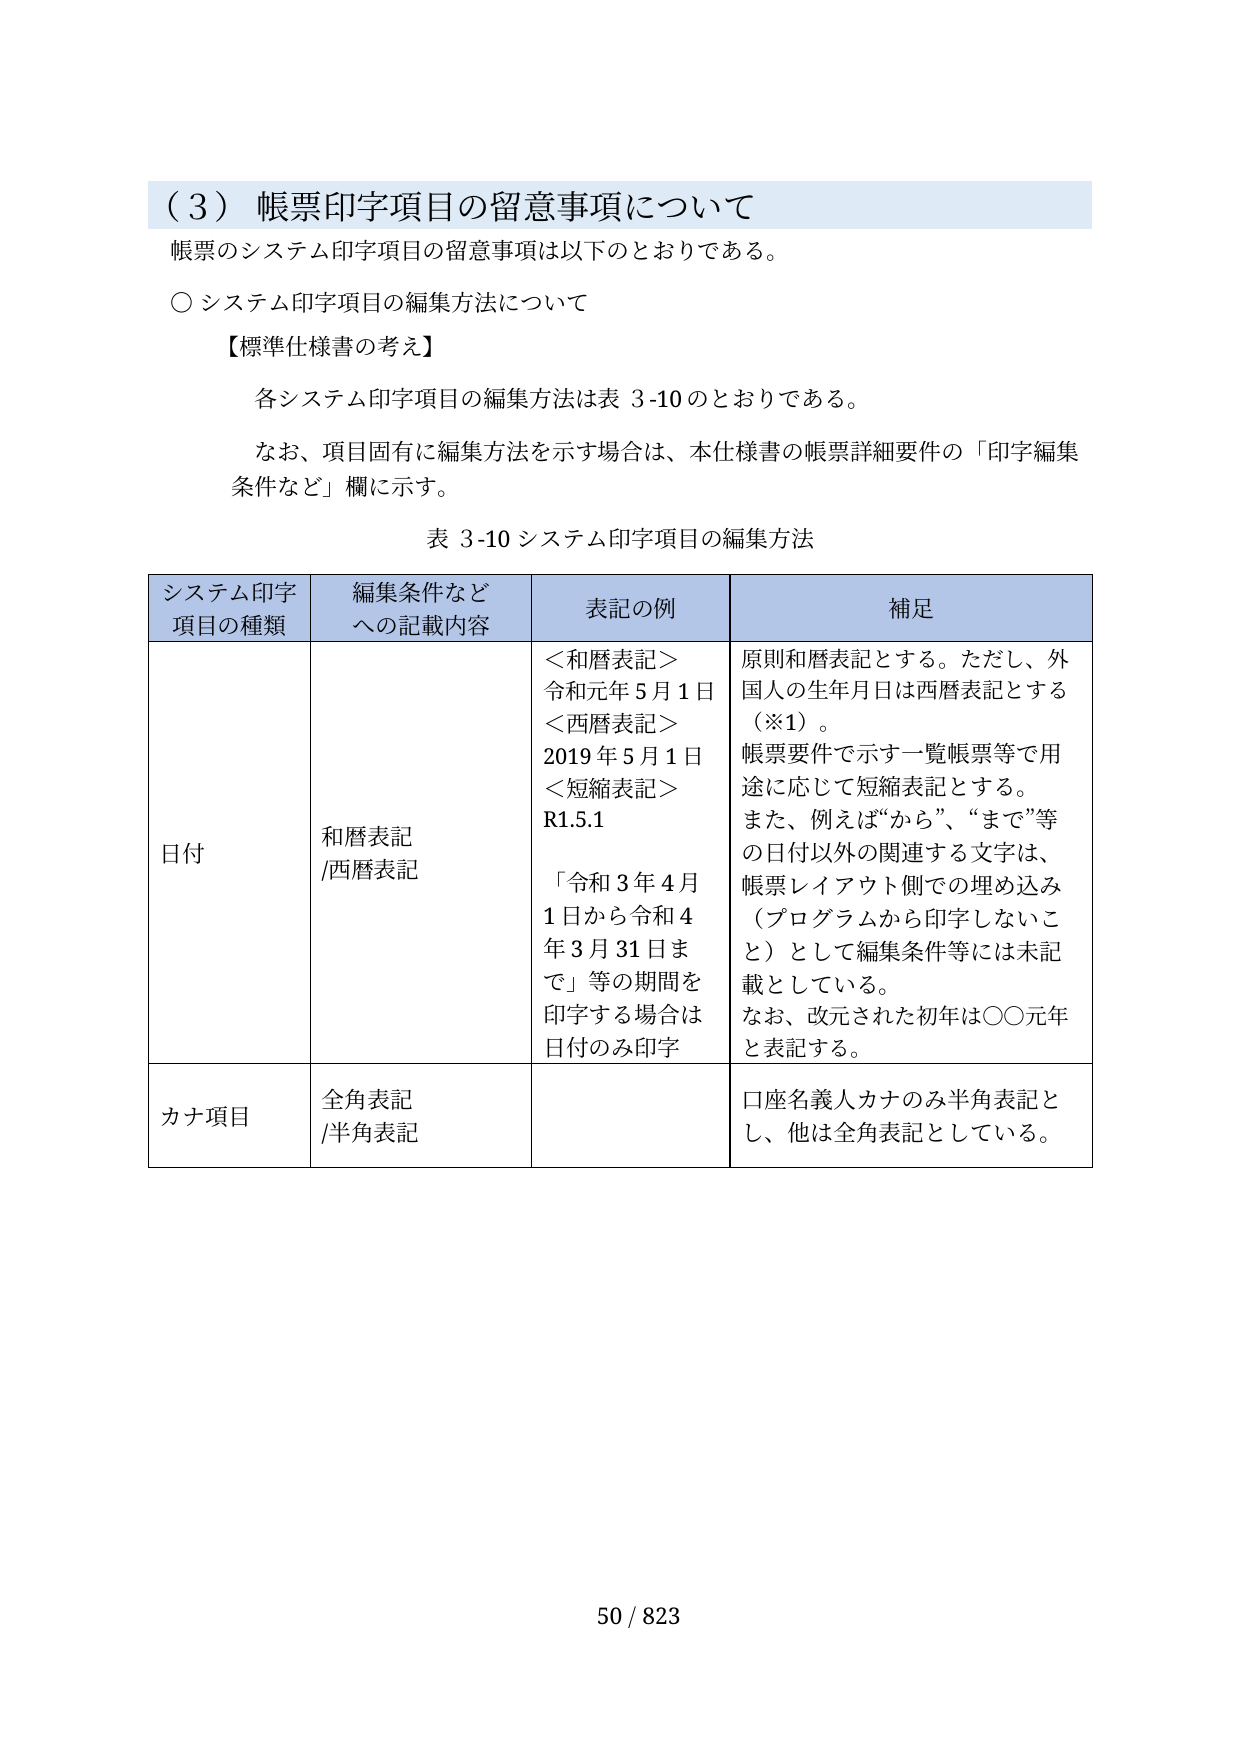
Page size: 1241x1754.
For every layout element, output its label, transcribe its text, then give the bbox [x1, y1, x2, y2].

table_cell 日付 [149, 642, 310, 1063]
table_cell 全角表記 /半角表記 [311, 1064, 531, 1167]
table_header 編集条件など への記載内容 [311, 575, 531, 641]
table_header 表記の例 [532, 575, 729, 641]
list なお、項目固有に編集方法を示す場合は、本仕様書の帳票詳細要件の「印字編集条件など」欄に示す。 [231, 434, 1092, 502]
table_cell [532, 1064, 729, 1167]
table_cell 原則和暦表記とする。ただし、外国人の生年月日は西暦表記とする（※1）。 帳票要件で示す一覧帳票等で用途に応じて短縮表記とする。 また、例えば“から”、“まで”等の日付以外の関連する文字は、帳票レイアウト側での埋め込み（プログラムから印字しないこと）として編集条件等には未記載としている。 なお、改元された初年は○○元年と表記する。 [731, 642, 1092, 1063]
table_header 補足 [731, 575, 1092, 641]
table_header システム印字 項目の種類 [149, 575, 310, 641]
subtitle 帳票印字項目の留意事項について [148, 181, 1092, 229]
table_cell 口座名義人カナのみ半角表記とし、他は全角表記としている。 [731, 1064, 1092, 1167]
text 【標準仕様書の考え】 [193, 329, 1092, 362]
table_cell カナ項目 [149, 1064, 310, 1167]
text 〇 システム印字項目の編集方法について [171, 285, 1092, 318]
table_cell ＜和暦表記＞ 令和元年5月1日 ＜西暦表記＞ 2019年5月1日 ＜短縮表記＞ R1.5.1 「令和3年4月1日から令和4年3月31日まで」等の期間を印字する場合は日付のみ印字 [532, 642, 729, 1063]
text 帳票のシステム印字項目の留意事項は以下のとおりである。 [148, 233, 1092, 266]
table_cell 和暦表記 /西暦表記 [311, 642, 531, 1063]
